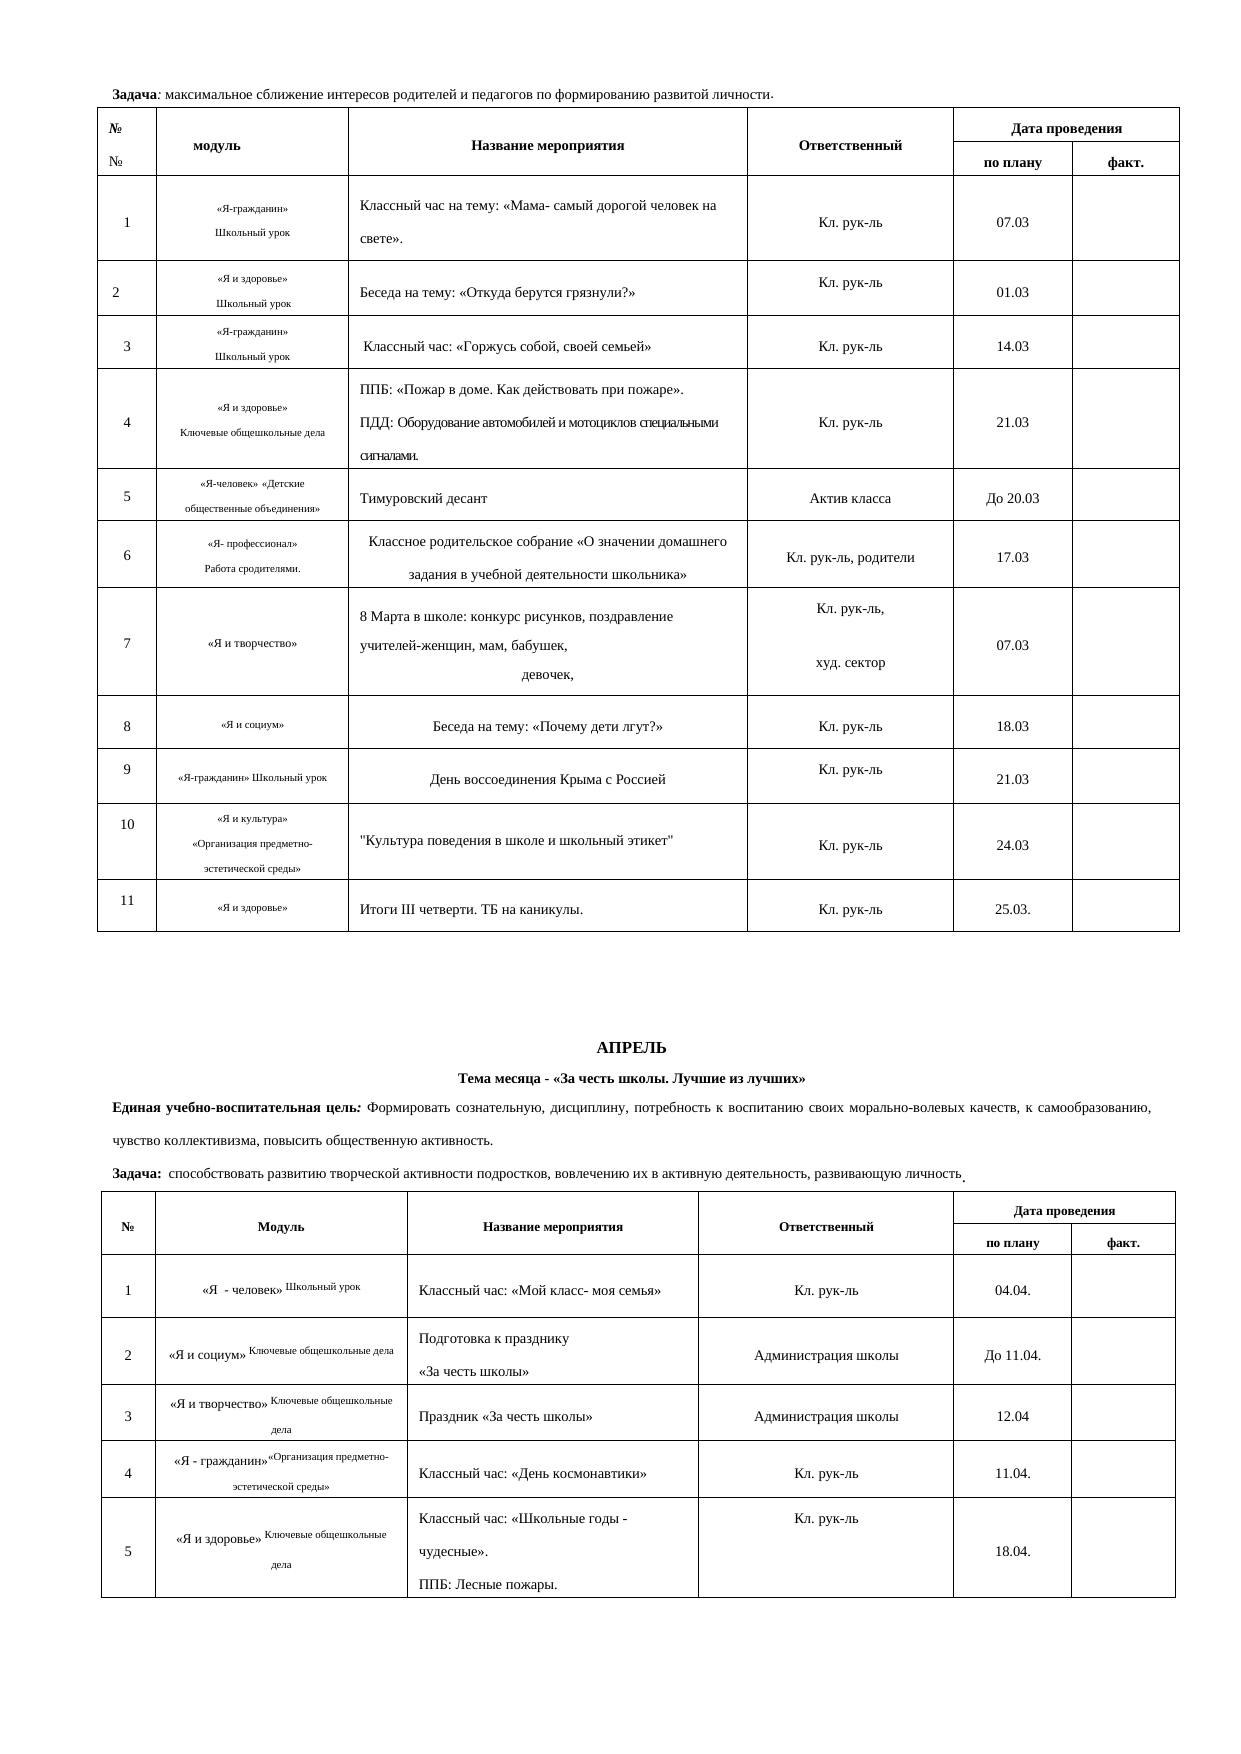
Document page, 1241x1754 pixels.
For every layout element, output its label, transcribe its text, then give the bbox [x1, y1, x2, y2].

table_header Название мероприятия [408, 1192, 698, 1254]
table_cell 25.03. [954, 880, 1072, 931]
table_cell «Я и культура» «Организация предметно-эстетической среды» [157, 804, 348, 879]
table_cell Администрация школы [699, 1385, 953, 1440]
table_cell До 11.04. [954, 1318, 1071, 1384]
table_cell [1073, 588, 1179, 695]
table_cell [1073, 176, 1179, 260]
table_cell Кл. рук-ль [748, 804, 953, 879]
table_header модуль [157, 108, 348, 175]
table_cell «Я и социум» Ключевые общешкольные дела [156, 1318, 407, 1384]
table_cell Кл. рук-ль, худ. сектор [748, 588, 953, 695]
table_cell по плану [954, 142, 1072, 175]
table_cell 4 [98, 369, 156, 467]
table_cell факт. [1072, 1224, 1175, 1254]
table_cell Беседа на тему: «Откуда берутся грязнули?» [349, 261, 747, 315]
table_cell Классный час: «Горжусь собой, своей семьей» [349, 316, 747, 367]
table_cell «Я-человек» «Детские общественные объединения» [157, 469, 348, 519]
table_cell 10 [98, 804, 156, 879]
table_cell Тимуровский десант [349, 469, 747, 519]
table_cell 7 [98, 588, 156, 695]
table_cell 11.04. [954, 1441, 1071, 1497]
table_cell Классный час на тему: «Мама- самый дорогой человек на свете». [349, 176, 747, 260]
table_cell 8 [98, 696, 156, 747]
table_cell «Я и социум» [157, 696, 348, 747]
table_header № № [98, 108, 156, 175]
table_cell [1073, 469, 1179, 519]
table_cell 21.03 [954, 749, 1072, 802]
table_cell «Я-гражданин» Школьный урок [157, 749, 348, 802]
table_cell [1072, 1385, 1175, 1440]
table_header Модуль [156, 1192, 407, 1254]
table_cell «Я и здоровье» Ключевые общешкольные дела [157, 369, 348, 467]
table_cell Классный час: «Мой класс- моя семья» [408, 1255, 698, 1317]
text АПРЕЛЬ [112, 1024, 1152, 1058]
table_cell Кл. рук-ль, родители [748, 521, 953, 587]
table_cell 3 [102, 1385, 155, 1440]
table_cell Кл. рук-ль [748, 880, 953, 931]
table_cell 6 [98, 521, 156, 587]
table_cell До 20.03 [954, 469, 1072, 519]
table_cell 21.03 [954, 369, 1072, 467]
table_cell «Я и творчество» Ключевые общешкольные дела [156, 1385, 407, 1440]
table_cell Кл. рук-ль [748, 261, 953, 315]
table_cell Кл. рук-ль [699, 1255, 953, 1317]
table_cell [1072, 1318, 1175, 1384]
table_cell 5 [102, 1498, 155, 1597]
table_cell 17.03 [954, 521, 1072, 587]
table_cell [1073, 261, 1179, 315]
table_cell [156, 1498, 407, 1597]
table_cell 8 Марта в школе: конкурс рисунков, поздравление учителей-женщин, мам, бабушек, девочек, [349, 588, 747, 695]
table_cell Актив класса [748, 469, 953, 519]
table_cell [1073, 749, 1179, 802]
table_cell 5 [98, 469, 156, 519]
table_cell Кл. рук-ль [699, 1498, 953, 1597]
table_cell Кл. рук-ль [748, 316, 953, 367]
table_cell «Я - человек» Школьный урок [156, 1255, 407, 1317]
text Задача: способствовать развитию творческой активности подростков, вовлечению их в активную деятельность, развивающую личность. [112, 1152, 1152, 1186]
table_cell [1073, 880, 1179, 931]
table_cell «Я и творчество» [157, 588, 348, 695]
table_header Дата проведения [954, 108, 1179, 141]
table_header Название мероприятия [349, 108, 747, 175]
table_cell [1073, 369, 1179, 467]
table_cell 1 [98, 176, 156, 260]
table_cell 07.03 [954, 588, 1072, 695]
table_cell Классное родительское собрание «О значении домашнего задания в учебной деятельности школьника» [349, 521, 747, 587]
table_cell ППБ: «Пожар в доме. Как действовать при пожаре». ПДД: Оборудование автомобилей и мотоциклов специальными сигналами. [349, 369, 747, 467]
table_header Дата проведения [954, 1192, 1175, 1223]
table_cell 12.04 [954, 1385, 1071, 1440]
table_cell 18.03 [954, 696, 1072, 747]
table_cell 04.04. [954, 1255, 1071, 1317]
table_cell 07.03 [954, 176, 1072, 260]
table_cell 1 [102, 1255, 155, 1317]
table_cell «Я-гражданин» Школьный урок [157, 176, 348, 260]
table_cell 3 [98, 316, 156, 367]
table_cell Администрация школы [699, 1318, 953, 1384]
table_cell Кл. рук-ль [748, 176, 953, 260]
table_cell [1073, 804, 1179, 879]
table_cell 11 [98, 880, 156, 931]
table_cell «Я - гражданин»«Организация предметно-эстетической среды» [156, 1441, 407, 1497]
table_cell 9 [98, 749, 156, 802]
table_cell «Я и здоровье» [157, 880, 348, 931]
table_cell факт. [1073, 142, 1179, 175]
table_cell «Я и здоровье» Школьный урок [157, 261, 348, 315]
table_cell Классный час: «Школьные годы - чудесные». ППБ: Лесные пожары. [408, 1498, 698, 1597]
text Тема месяца - «За честь школы. Лучшие из лучших» [112, 1058, 1152, 1086]
table_header Ответственный [699, 1192, 953, 1254]
table_cell [1073, 316, 1179, 367]
table_cell "Культура поведения в школе и школьный этикет" [349, 804, 747, 879]
table_cell «Я- профессионал» Работа сродителями. [157, 521, 348, 587]
table_cell 01.03 [954, 261, 1072, 315]
table_cell Беседа на тему: «Почему дети лгут?» [349, 696, 747, 747]
table_cell 4 [102, 1441, 155, 1497]
table_cell по плану [954, 1224, 1071, 1254]
table_cell 14.03 [954, 316, 1072, 367]
table_cell Кл. рук-ль [748, 749, 953, 802]
table_cell Праздник «За честь школы» [408, 1385, 698, 1440]
table_cell Кл. рук-ль [699, 1441, 953, 1497]
table_cell Классный час: «День космонавтики» [408, 1441, 698, 1497]
table_cell Итоги III четверти. ТБ на каникулы. [349, 880, 747, 931]
table_cell 2 [102, 1318, 155, 1384]
table_cell 18.04. [954, 1498, 1071, 1597]
text Единая учебно-воспитательная цель: Формировать сознательную, дисциплину, потребность к воспитанию своих морально-волевых качеств, к самообразованию, чувство коллективизма, повысить общественную активность. [112, 1086, 1152, 1148]
table_cell [1072, 1441, 1175, 1497]
table_cell «Я-гражданин» Школьный урок [157, 316, 348, 367]
table_cell [1073, 521, 1179, 587]
table_cell 24.03 [954, 804, 1072, 879]
table_cell Подготовка к празднику «За честь школы» [408, 1318, 698, 1384]
text Задача: максимальное сближение интересов родителей и педагогов по формированию развитой личности. [112, 74, 1152, 103]
table_cell День воссоединения Крыма с Россией [349, 749, 747, 802]
table_cell [1072, 1255, 1175, 1317]
table_header Ответственный [748, 108, 953, 175]
table_header № [102, 1192, 155, 1254]
table_cell [1073, 696, 1179, 747]
table_cell [1072, 1498, 1175, 1597]
table_cell 2 [98, 261, 156, 315]
table_cell Кл. рук-ль [748, 696, 953, 747]
table_cell Кл. рук-ль [748, 369, 953, 467]
